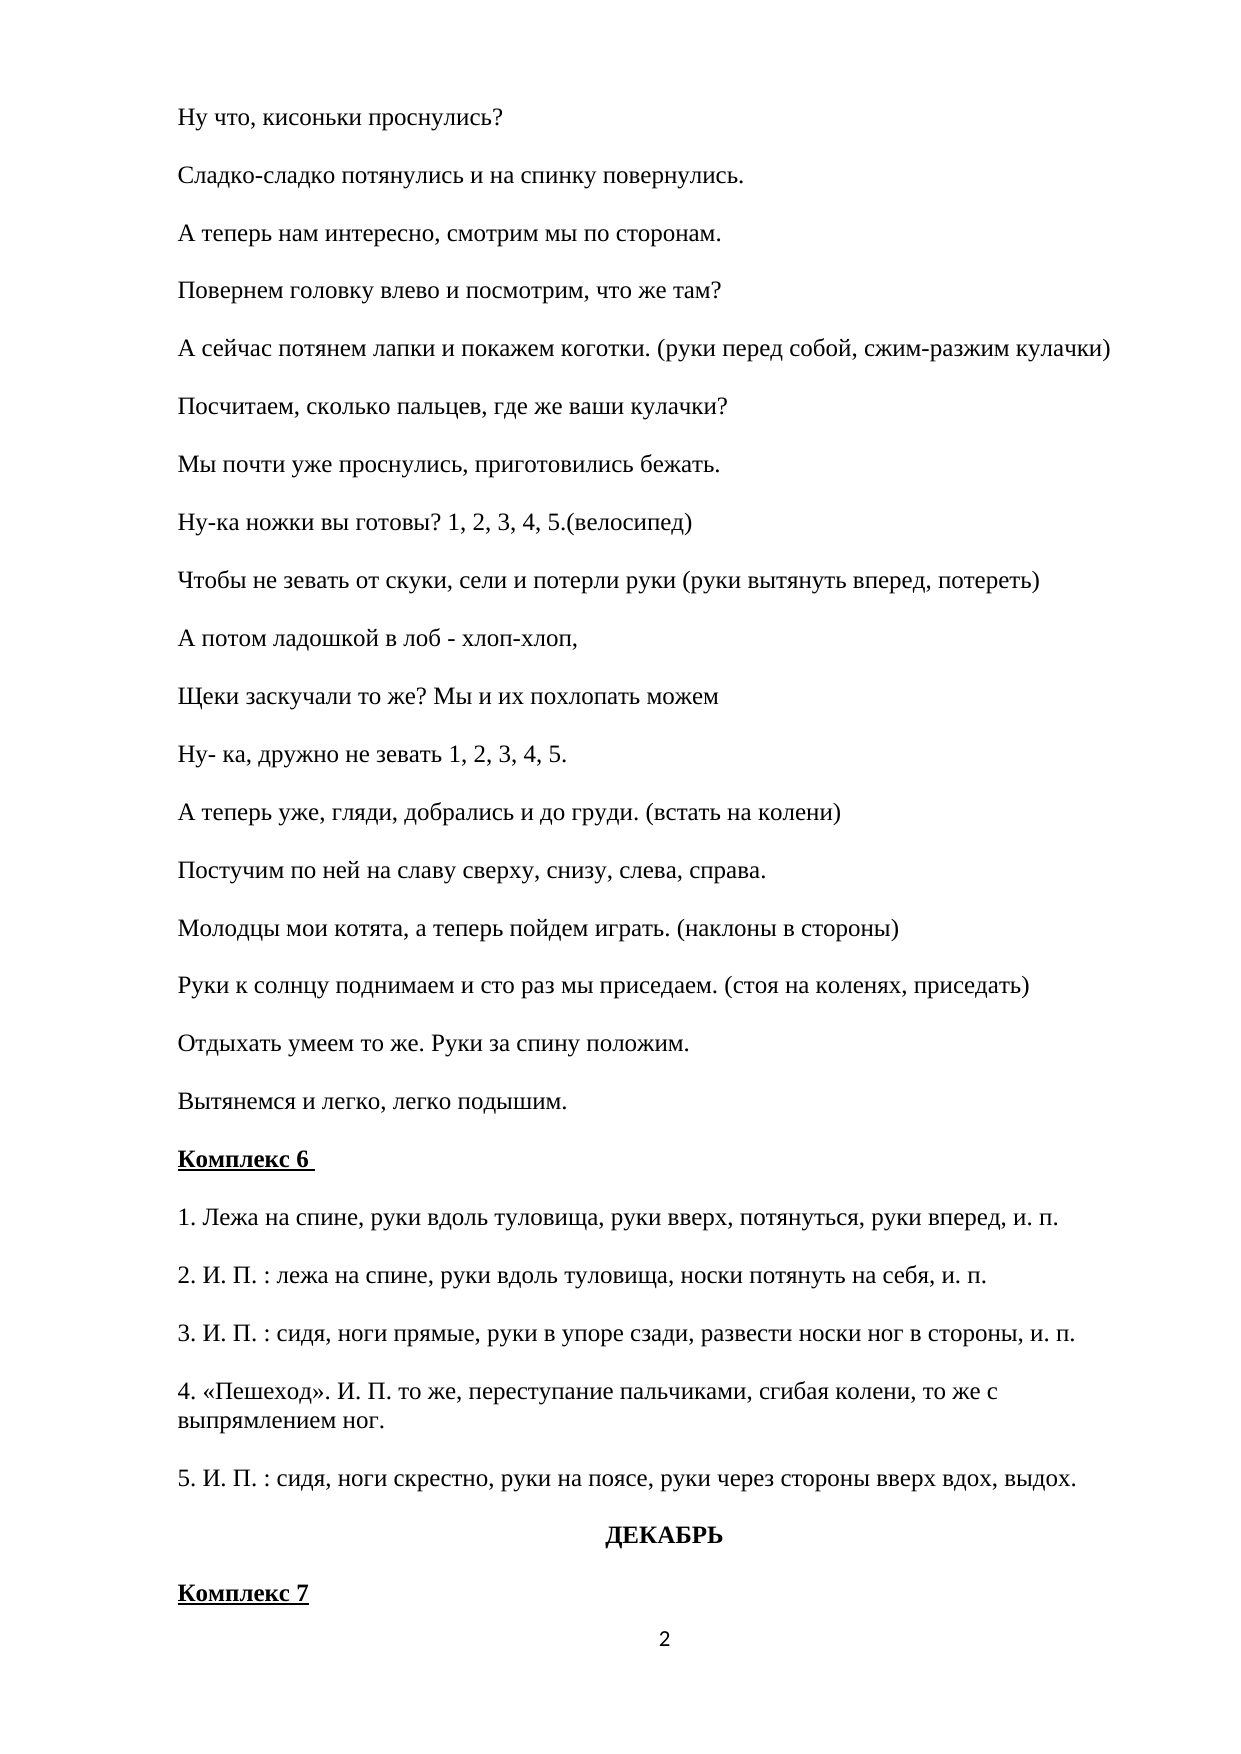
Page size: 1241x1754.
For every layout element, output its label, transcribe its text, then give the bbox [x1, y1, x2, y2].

text А теперь уже, гляди, добрались и до груди. (встать на колени) [177, 797, 1152, 826]
text Повернем головку влево и посмотрим, что же там? [177, 276, 1152, 304]
text Чтобы не зевать от скуки, сели и потерли руки (руки вытянуть вперед, потереть) [177, 565, 1152, 594]
text Отдыхать умеем то же. Руки за спину положим. [177, 1028, 1152, 1057]
text А теперь нам интересно, смотрим мы по сторонам. [177, 218, 1152, 246]
text 1. Лежа на спине, руки вдоль туловища, руки вверх, потянуться, руки вперед, и. п. [177, 1202, 1152, 1231]
text Ну- ка, дружно не зевать 1, 2, 3, 4, 5. [177, 739, 1152, 768]
text А потом ладошкой в лоб - хлоп-хлоп, [177, 623, 1152, 652]
text 4. «Пешеход». И. П. то же, переступание пальчиками, сгибая колени, то же с выпрямлением ног. [177, 1376, 1152, 1433]
text Комплекс 7 [177, 1578, 1152, 1607]
text Щеки заскучали то же? Мы и их похлопать можем [177, 681, 1152, 710]
text Комплекс 6 [177, 1144, 1152, 1173]
text Посчитаем, сколько пальцев, где же ваши кулачки? [177, 391, 1152, 420]
text А сейчас потянем лапки и покажем коготки. (руки перед собой, сжим-разжим кулачки) [177, 333, 1152, 362]
text 5. И. П. : сидя, ноги скрестно, руки на поясе, руки через стороны вверх вдох, выдох. [177, 1463, 1152, 1491]
text Вытянемся и легко, легко подышим. [177, 1086, 1152, 1115]
text ДЕКАБРЬ [177, 1521, 1152, 1549]
text 3. И. П. : сидя, ноги прямые, руки в упоре сзади, развести носки ног в стороны, и. п. [177, 1318, 1152, 1347]
text Ну что, кисоньки проснулись? [177, 102, 1152, 131]
text Мы почти уже проснулись, приготовились бежать. [177, 449, 1152, 478]
text Постучим по ней на славу сверху, снизу, слева, справа. [177, 855, 1152, 883]
text Молодцы мои котята, а теперь пойдем играть. (наклоны в стороны) [177, 913, 1152, 941]
text Сладко-сладко потянулись и на спинку повернулись. [177, 160, 1152, 188]
text Ну-ка ножки вы готовы? 1, 2, 3, 4, 5.(велосипед) [177, 507, 1152, 536]
text Руки к солнцу поднимаем и сто раз мы приседаем. (стоя на коленях, приседать) [177, 971, 1152, 999]
text 2. И. П. : лежа на спине, руки вдоль туловища, носки потянуть на себя, и. п. [177, 1260, 1152, 1289]
